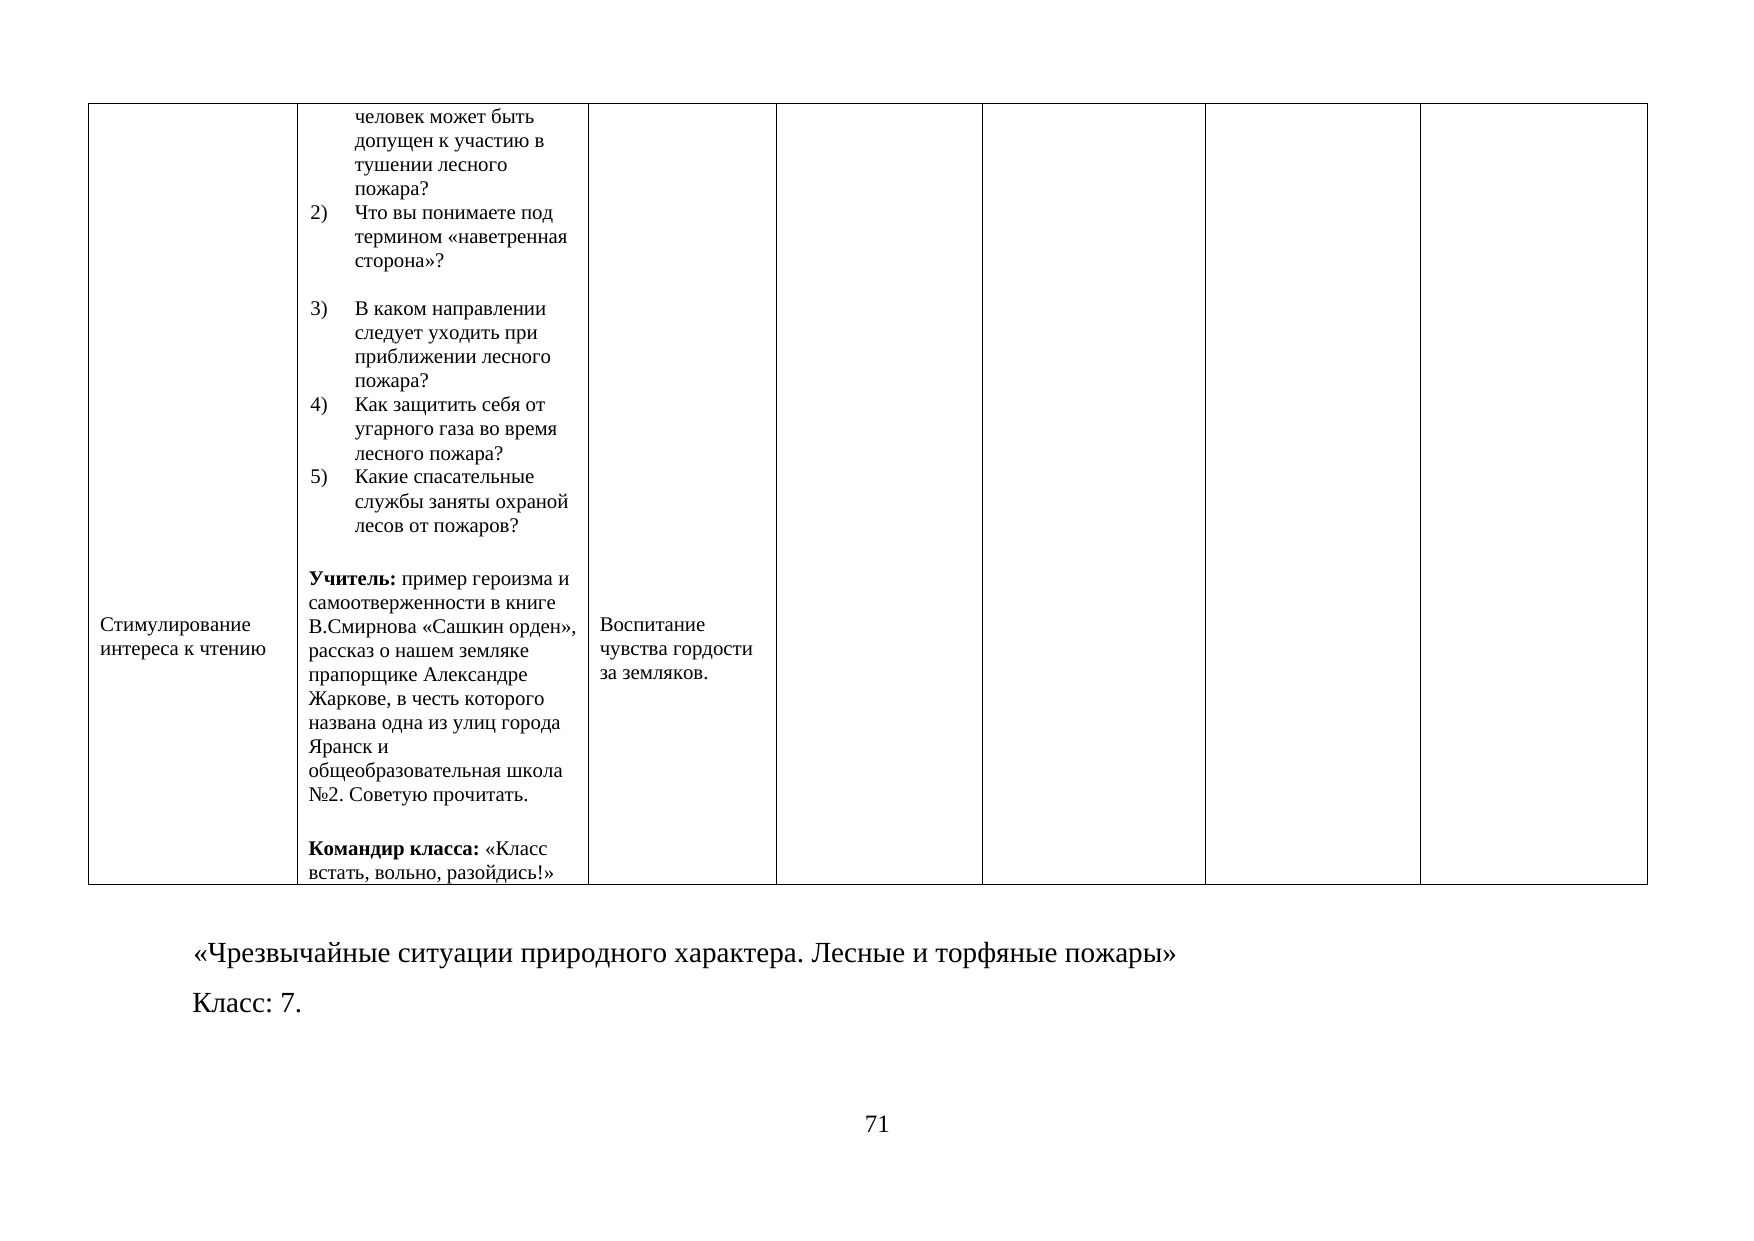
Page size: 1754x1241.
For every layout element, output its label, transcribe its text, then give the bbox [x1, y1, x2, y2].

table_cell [983, 104, 1205, 884]
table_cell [298, 104, 588, 884]
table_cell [89, 104, 297, 884]
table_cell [589, 104, 776, 884]
list Класс: 7. [118, 985, 1636, 1019]
list «Чрезвычайные ситуации природного характера. Лесные и торфяные пожары» [193, 935, 1636, 969]
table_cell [1421, 104, 1647, 884]
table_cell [777, 104, 982, 884]
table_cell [1206, 104, 1420, 884]
